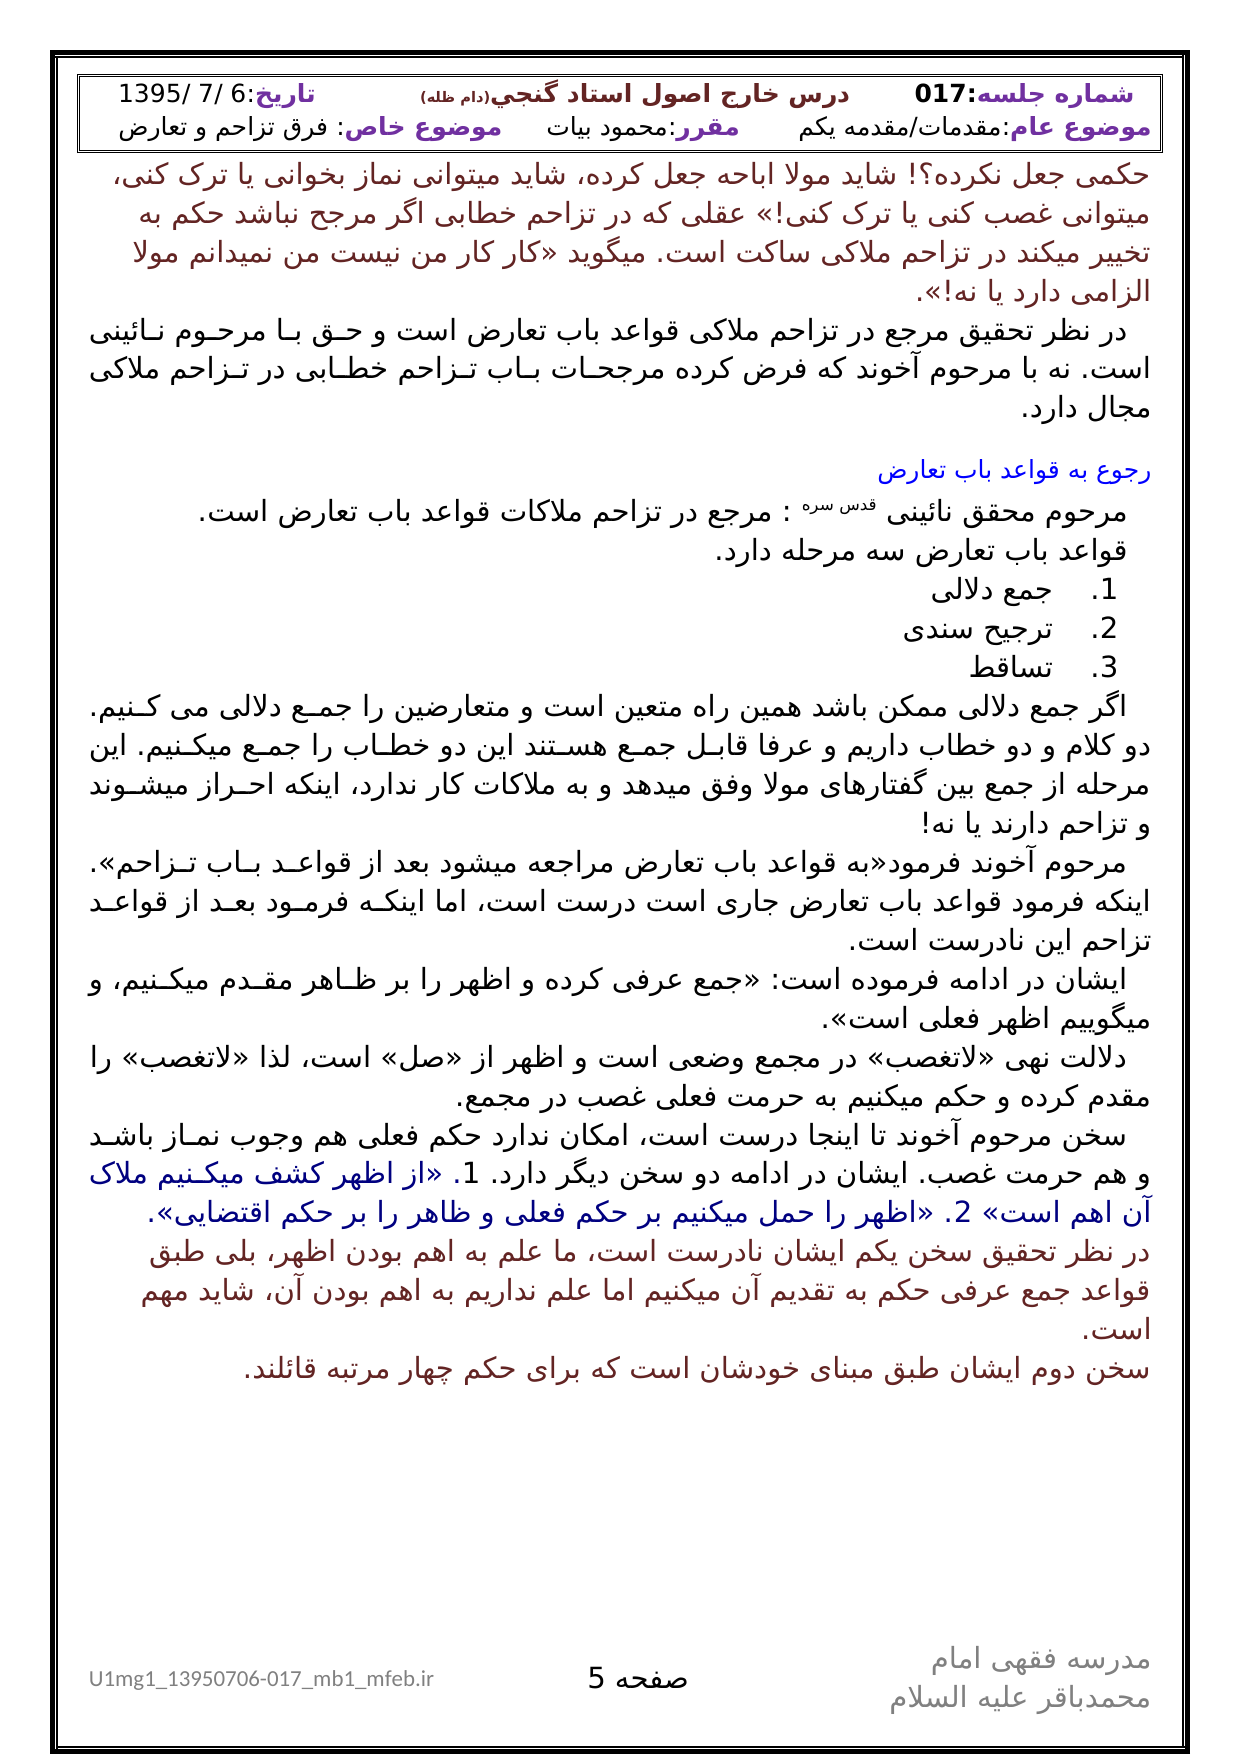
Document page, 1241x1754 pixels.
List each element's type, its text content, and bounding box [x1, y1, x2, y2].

text اگر جمع دلالی ممکن باشد همین راه متعین است و متعارضین را جمع دلالی می کنیم. دو کلام و دو خطاب داریم و عرفا قابل جمع هستند این دو خطاب را جمع میکنیم. این مرحله از جمع بین گفتارهای مولا وفق میدهد و به ملاکات کار ندارد، اینکه احراز میشوند و تزاحم دارند یا نه! [89, 689, 1152, 840]
text مرحوم محقق نائینی قدس سره : مرجع در تزاحم ملاکات قواعد باب تعارض است. [89, 494, 1152, 528]
list جمع دلالی [89, 572, 1090, 606]
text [89, 157, 1152, 308]
text دلالت نهی «لاتغصب» در مجمع وضعی است و اظهر از «صل» است، لذا «لاتغصب» را مقدم کرده و حکم میکنیم به حرمت فعلی غصب در مجمع. [89, 1040, 1152, 1113]
text در نظر تحقیق سخن یکم ایشان نادرست است، ما علم به اهم بودن اظهر، بلی طبق قواعد جمع عرفی حکم به تقدیم آن میکنیم اما علم نداریم به اهم بودن آن، شاید مهم است. [89, 1235, 1152, 1347]
text قواعد باب تعارض سه مرحله دارد. [89, 533, 1152, 567]
list ترجیح سندی [89, 611, 1090, 645]
list تساقط [89, 650, 1090, 684]
text در نظر تحقیق مرجع در تزاحم ملاکی قواعد باب تعارض است و حق با مرحوم نائینی است. نه با مرحوم آخوند که فرض کرده مرجحات باب تزاحم خطابی در تزاحم ملاکی مجال دارد. [89, 313, 1152, 425]
subtitle رجوع به قواعد باب تعارض [89, 455, 1152, 484]
text سخن دوم ایشان طبق مبنای خودشان است که برای حکم چهار مرتبه قائلند. [89, 1352, 1152, 1386]
text مرحوم آخوند فرمود«به قواعد باب تعارض مراجعه میشود بعد از قواعد باب تزاحم». اینکه فرمود قواعد باب تعارض جاری است درست است، اما اینکه فرمود بعد از قواعد تزاحم این نادرست است. [89, 845, 1152, 957]
text ایشان در ادامه فرموده است: «جمع عرفی کرده و اظهر را بر ظاهر مقدم میکنیم، و میگوییم اظهر فعلی است». [89, 962, 1152, 1035]
text سخن مرحوم آخوند تا اینجا درست است، امکان ندارد حکم فعلی هم وجوب نماز باشد و هم حرمت غصب. ایشان در ادامه دو سخن دیگر دارد. 1. «از اظهر کشف میکنیم ملاک آن اهم است» 2. «اظهر را حمل میکنیم بر حکم فعلی و ظاهر را بر حکم اقتضایی». [89, 1118, 1152, 1230]
